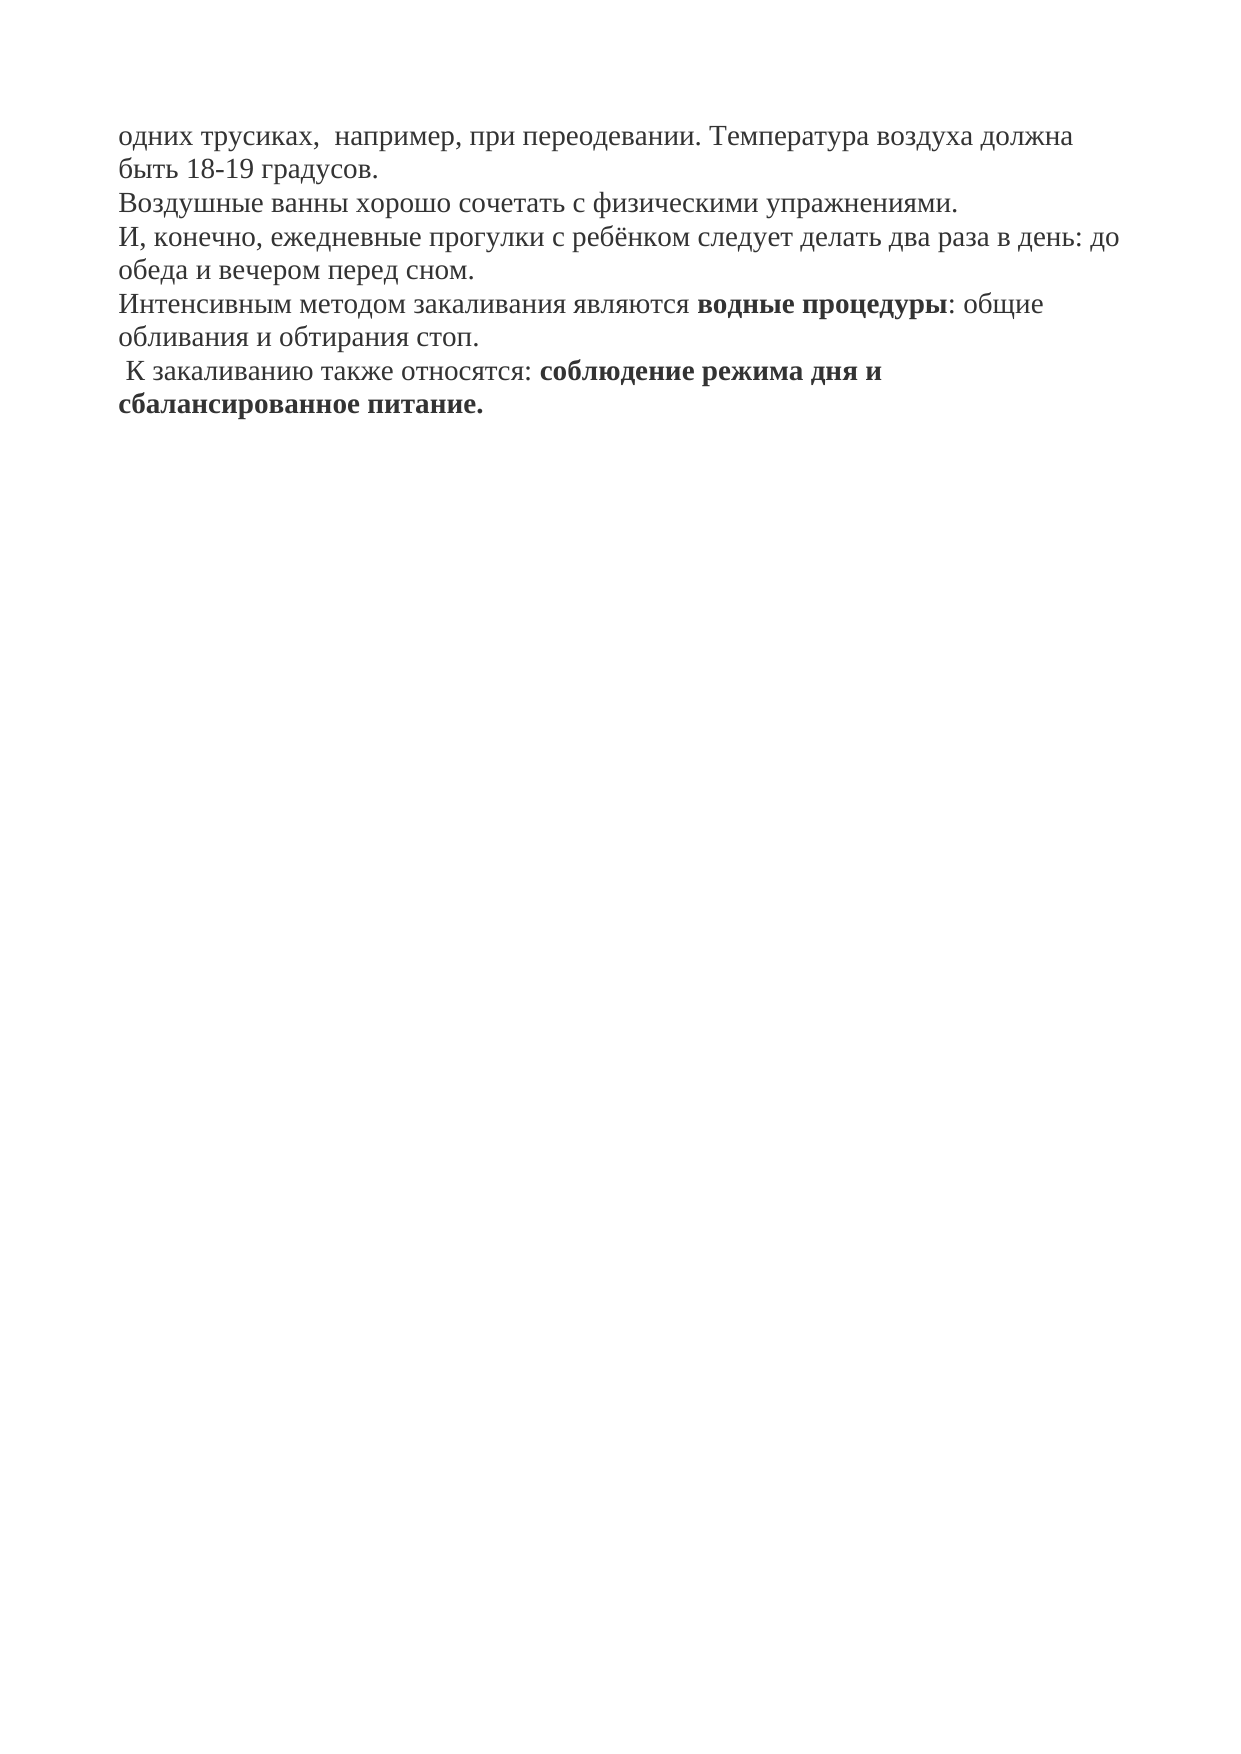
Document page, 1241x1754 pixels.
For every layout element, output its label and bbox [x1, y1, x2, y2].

text [118, 118, 1122, 420]
